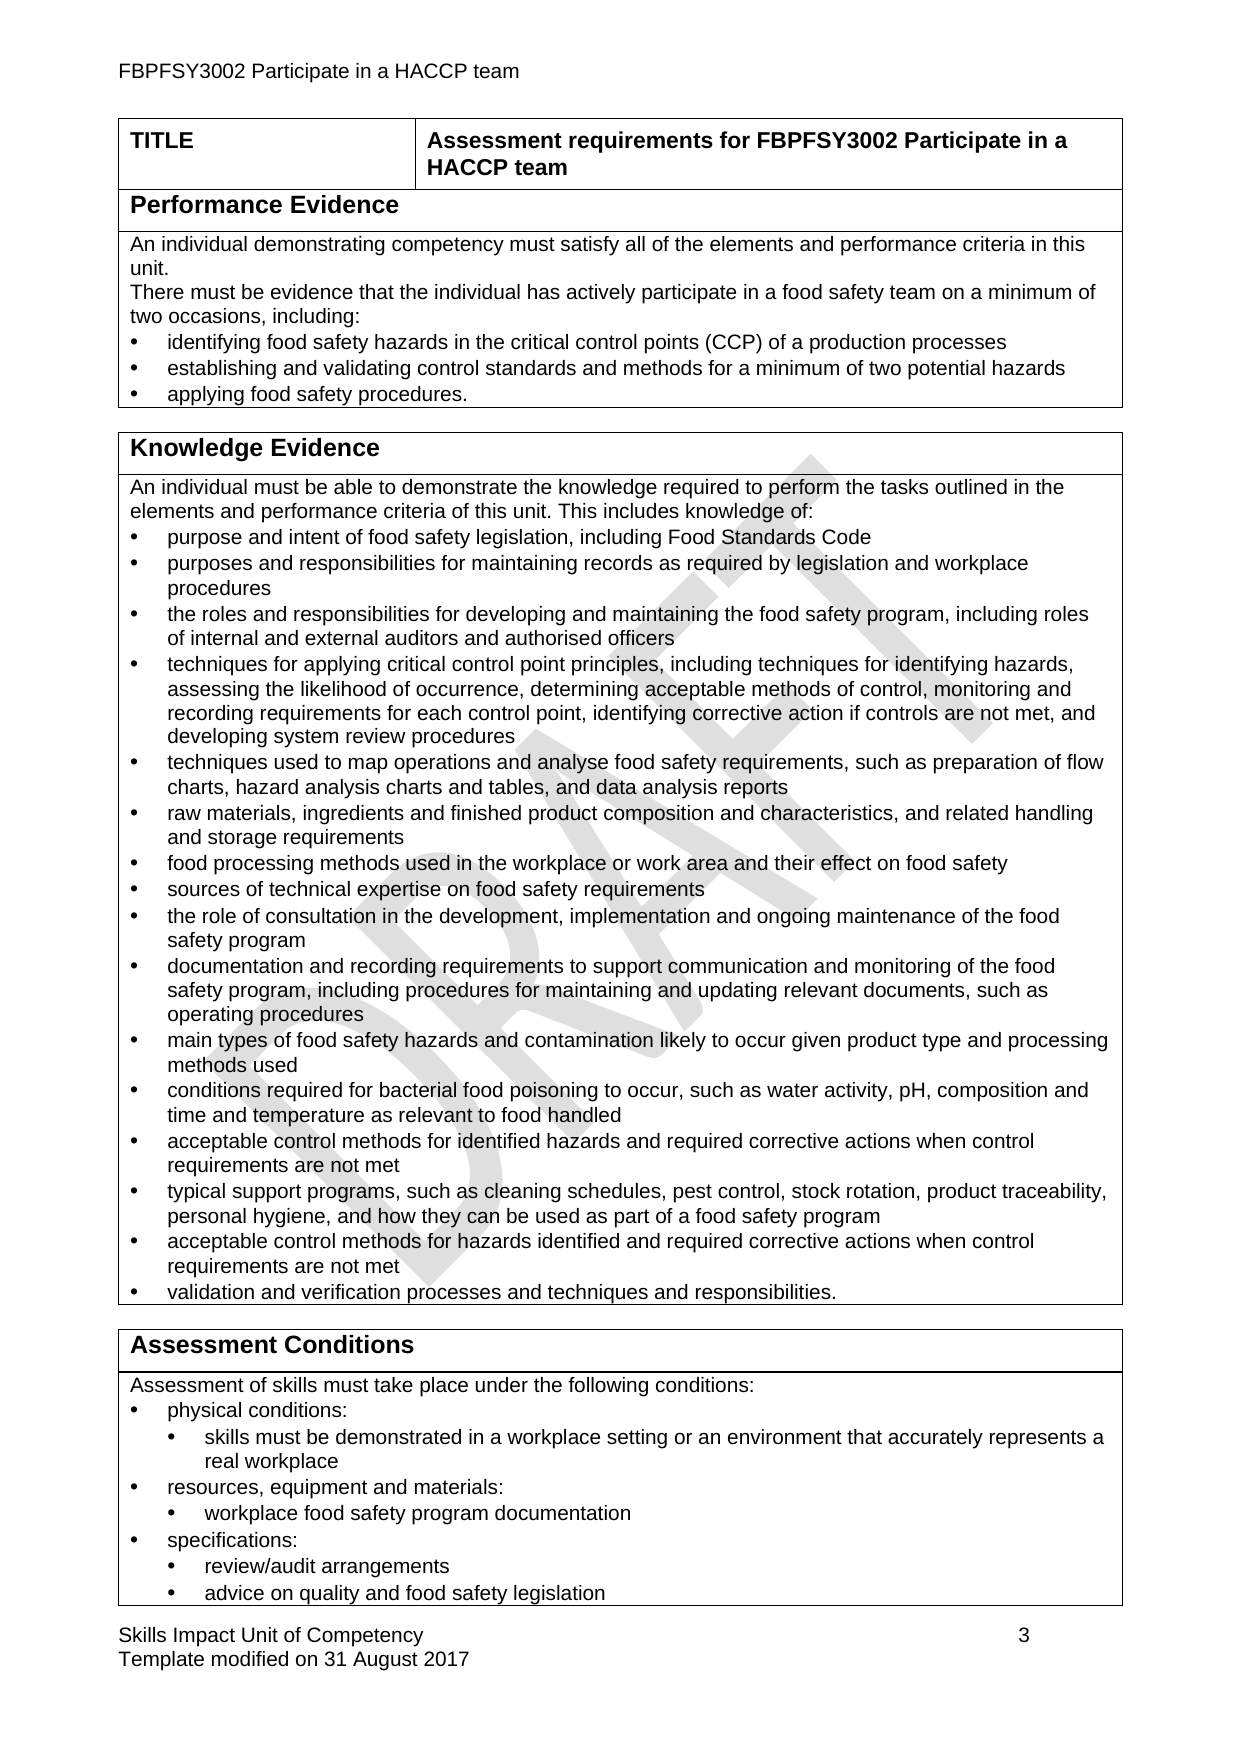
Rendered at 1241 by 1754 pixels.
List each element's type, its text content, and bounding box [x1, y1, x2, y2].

table_header TITLE [119, 119, 415, 188]
table_header Assessment requirements for FBPFSY3002 Participate in a HACCP team [416, 119, 1122, 188]
table_cell Performance Evidence [119, 190, 1122, 231]
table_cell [119, 1373, 1122, 1605]
table_cell An individual demonstrating competency must satisfy all of the elements and performance criteria in this unit. There must be evidence that the individual has actively participate in a food safety team on a minimum of two occasions, including: identifying food safety hazards in the critical control points (CCP) of a production processes establishing and validating control standards and methods for a minimum of two potential hazards applying food safety procedures. [119, 232, 1122, 407]
table_header Knowledge Evidence [119, 433, 1122, 474]
table_cell An individual must be able to demonstrate the knowledge required to perform the tasks outlined in the elements and performance criteria of this unit. This includes knowledge of: purpose and intent of food safety legislation, including Food Standards Code purposes and responsibilities for maintaining records as required by legislation and workplace procedures the roles and responsibilities for developing and maintaining the food safety program, including roles of internal and external auditors and authorised officers techniques for applying critical control point principles, including techniques for identifying hazards, assessing the likelihood of occurrence, determining acceptable methods of control, monitoring and recording requirements for each control point, identifying corrective action if controls are not met, and developing system review procedures techniques used to map operations and analyse food safety requirements, such as preparation of flow charts, hazard analysis charts and tables, and data analysis reports raw materials, ingredients and finished product composition and characteristics, and related handling and storage requirements food processing methods used in the workplace or work area and their effect on food safety sources of technical expertise on food safety requirements the role of consultation in the development, implementation and ongoing maintenance of the food safety program documentation and recording requirements to support communication and monitoring of the food safety program, including procedures for maintaining and updating relevant documents, such as operating procedures main types of food safety hazards and contamination likely to occur given product type and processing methods used conditions required for bacterial food poisoning to occur, such as water activity, pH, composition and time and temperature as relevant to food handled acceptable control methods for identified hazards and required corrective actions when control requirements are not met typical support programs, such as cleaning schedules, pest control, stock rotation, product traceability, personal hygiene, and how they can be used as part of a food safety program acceptable control methods for hazards identified and required corrective actions when control requirements are not met validation and verification processes and techniques and responsibilities. [119, 475, 1122, 1304]
table_header Assessment Conditions [119, 1330, 1122, 1371]
